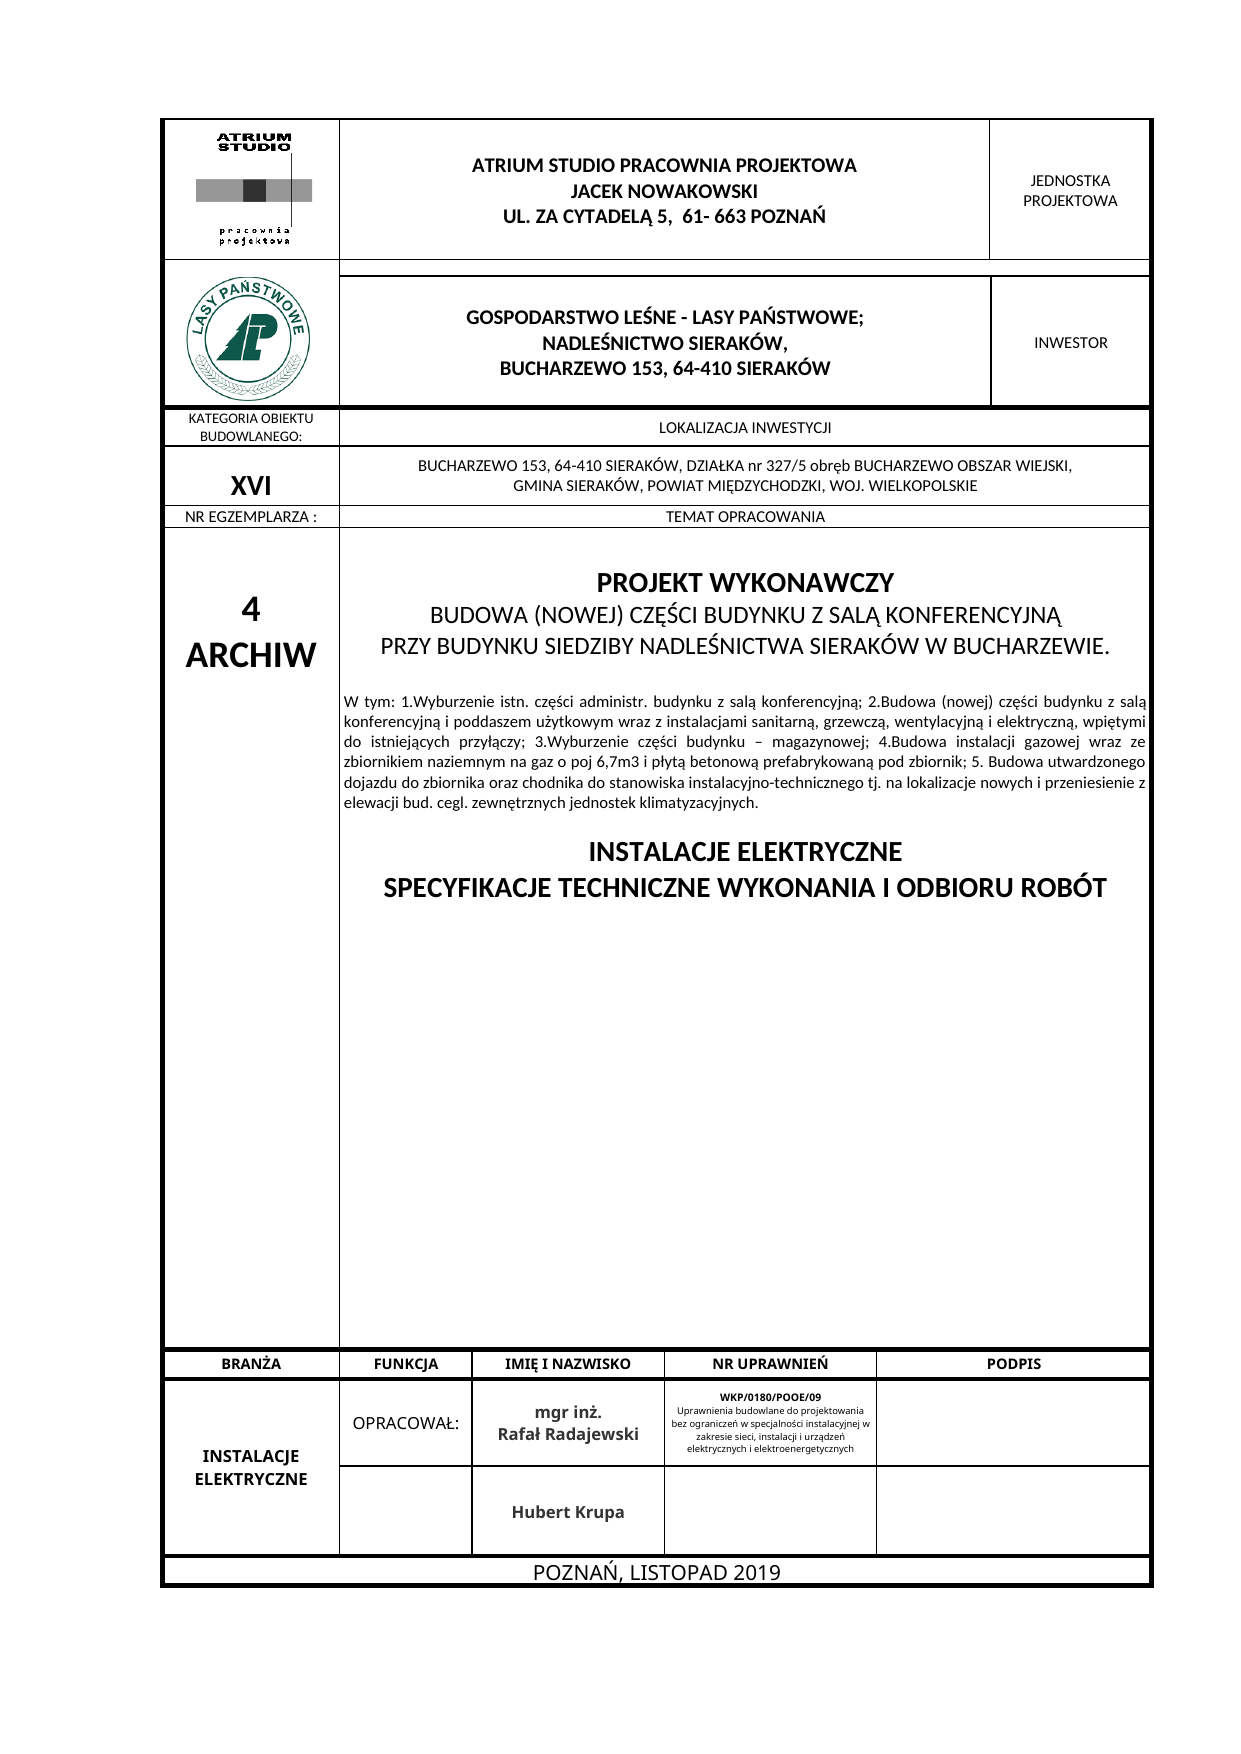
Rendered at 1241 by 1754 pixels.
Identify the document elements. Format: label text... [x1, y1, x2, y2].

table_cell OPRACOWAŁ: [340, 1381, 471, 1465]
table_cell ATRIUM STUDIO PRACOWNIA PROJEKTOWA JACEK NOWAKOWSKI UL. ZA CYTADELĄ 5, 61- 663 POZNAŃ [340, 120, 989, 258]
table_cell 4 ARCHIW [165, 528, 339, 1347]
table_cell mgr inż. Rafał Radajewski [473, 1381, 664, 1465]
table_cell INWESTOR [992, 277, 1149, 405]
table_cell PODPIS [877, 1352, 1149, 1376]
table_cell BUCHARZEWO 153, 64-410 SIERAKÓW, DZIAŁKA nr 327/5 obręb BUCHARZEWO OBSZAR WIEJSKI, GMINA SIERAKÓW, POWIAT MIĘDZYCHODZKI, WOJ. WIELKOPOLSKIE [340, 447, 1149, 504]
table_cell JEDNOSTKA PROJEKTOWA [990, 120, 1149, 258]
table_cell [340, 1467, 471, 1554]
picture [186, 277, 326, 401]
table_cell [165, 120, 339, 258]
table_cell PROJEKT WYKONAWCZY BUDOWA (NOWEJ) CZĘŚCI BUDYNKU Z SALĄ KONFERENCYJNĄ PRZY BUDYNKU SIEDZIBY NADLEŚNICTWA SIERAKÓW W BUCHARZEWIE. W tym: 1.Wyburzenie istn. części administr. budynku z salą konferencyjną; 2.Budowa (nowej) części budynku z salą konferencyjną i poddaszem użytkowym wraz z instalacjami sanitarną, grzewczą, wentylacyjną i elektryczną, wpiętymi do istniejących przyłączy; 3.Wyburzenie części budynku – magazynowej; 4.Budowa instalacji gazowej wraz ze zbiornikiem naziemnym na gaz o poj 6,7m3 i płytą betonową prefabrykowaną pod zbiornik; 5. Budowa utwardzonego dojazdu do zbiornika oraz chodnika do stanowiska instalacyjno-technicznego tj. na lokalizacje nowych i przeniesienie z elewacji bud. cegl. zewnętrznych jednostek klimatyzacyjnych. INSTALACJE ELEKTRYCZNE SPECYFIKACJE TECHNICZNE WYKONANIA I ODBIORU ROBÓT [340, 528, 1149, 1347]
table_cell WKP/0180/POOE/09 Uprawnienia budowlane do projektowania bez ograniczeń w specjalności instalacyjnej w zakresie sieci, instalacji i urządzeń elektrycznych i elektroenergetycznych [665, 1381, 876, 1465]
table_cell NR EGZEMPLARZA : [165, 506, 339, 526]
table_cell [877, 1381, 1149, 1465]
table_cell FUNKCJA [340, 1352, 471, 1376]
table_cell TEMAT OPRACOWANIA [340, 506, 1149, 526]
table_cell IMIĘ I NAZWISKO [473, 1352, 664, 1376]
table_cell INSTALACJE ELEKTRYCZNE [165, 1381, 339, 1554]
table_cell POZNAŃ, LISTOPAD 2019 [165, 1558, 1149, 1583]
table_cell NR UPRAWNIEŃ [665, 1352, 876, 1376]
table_cell [165, 260, 339, 405]
table_cell GOSPODARSTWO LEŚNE - LASY PAŃSTWOWE; NADLEŚNICTWO SIERAKÓW, BUCHARZEWO 153, 64-410 SIERAKÓW [340, 277, 990, 405]
table_cell KATEGORIA OBIEKTU BUDOWLANEGO: [165, 410, 339, 445]
table_cell BRANŻA [165, 1352, 339, 1376]
table_cell XVI [165, 447, 339, 504]
table_cell [665, 1467, 876, 1554]
table_cell [340, 260, 1149, 275]
table_cell [877, 1467, 1149, 1554]
table_cell Hubert Krupa [473, 1467, 664, 1554]
table_cell LOKALIZACJA INWESTYCJI [340, 410, 1149, 445]
